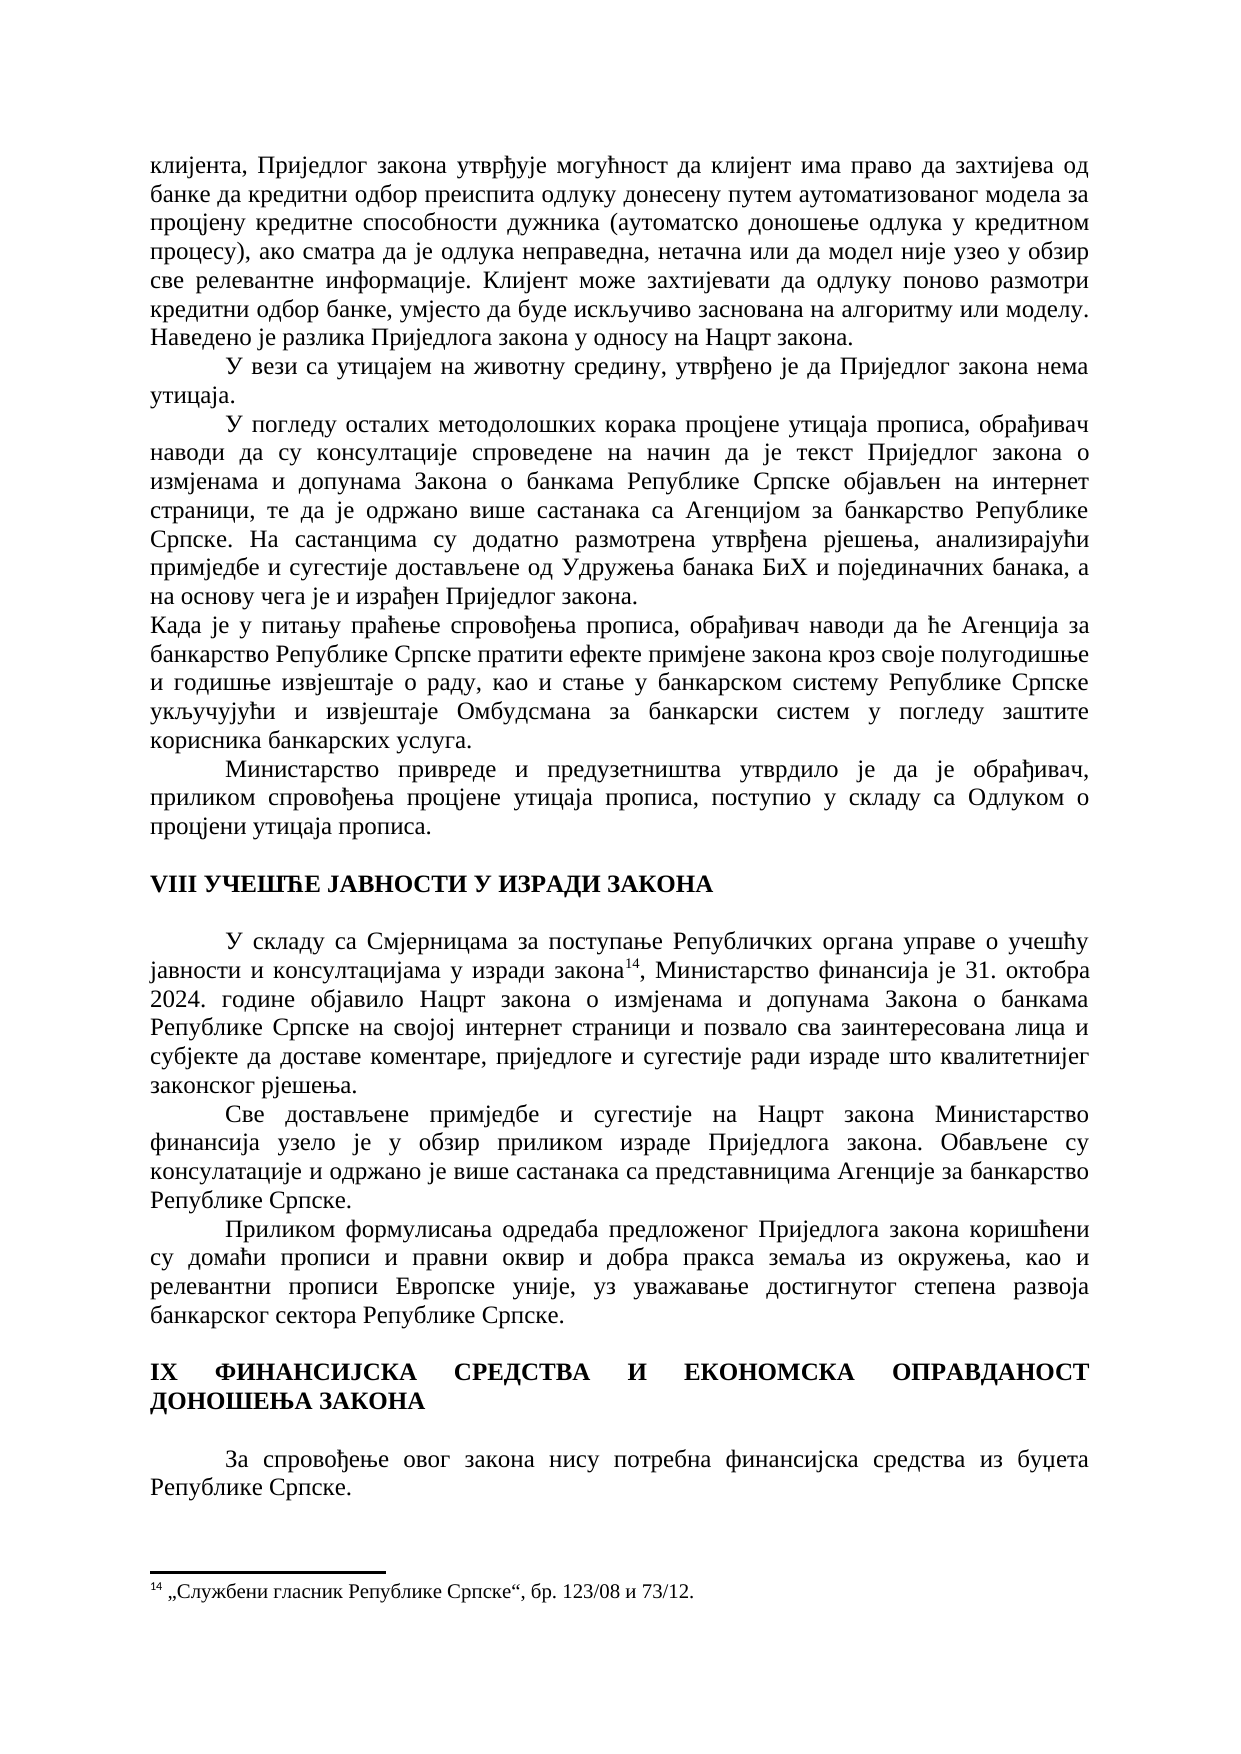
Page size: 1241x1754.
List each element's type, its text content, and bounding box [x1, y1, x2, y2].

text У вези са утицајем на животну средину, утврђено је да Приједлог закона нема утицаја. [150, 351, 1090, 409]
text Министарство привреде и предузетништва утврдило је да је обрађивач, приликом спровођења процјене утицаја прописа, поступио у складу са Одлуком о процјени утицаја прописа. [150, 754, 1090, 840]
text У складу са Смјерницама за поступање Републичких органа управе о учешћу јавности и консултацијама у изради закона, Министарство финансија је 31. октобра 2024. године објавило Нацрт закона о измјенама и допунама Закона о банкама Републике Српске на својој интернет страници и позвало сва заинтересована лица и субјекте да доставе коментаре, приједлоге и сугестије ради израде што квалитетнијег законског рјешења. [150, 926, 1090, 1099]
text Када је у питању праћење спровођења прописа, обрађивач наводи да ће Агенција за банкарство Републике Српске пратити ефекте примјене закона кроз своје полугодишње и годишње извјештаје о раду, као и стање у банкарском систему Републике Српске укључујући и извјештаје Омбудсмана за банкарски систем у погледу заштите корисника банкарских услуга. [150, 610, 1090, 754]
text За спровођење овог закона нису потребна финансијска средства из буџета Републике Српске. [150, 1444, 1090, 1501]
text VIII УЧЕШЋЕ ЈАВНОСТИ У ИЗРАДИ ЗАКОНА [150, 869, 1090, 897]
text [150, 150, 1090, 351]
text У погледу осталих методолошких корака процјене утицаја прописа, обрађивач наводи да су консултације спроведене на начин да је текст Приједлог закона о измјенама и допунама Закона о банкама Републике Српске објављен на интернет страници, те да је одржано више састанака са Агенцијом за банкарство Републике Српске. На састанцима су додатно размотрена утврђена рјешења, анализирајући примједбе и сугестије достављене од Удружења банака БиХ и појединачних банака, а на основу чега је и израђен Приједлог закона. [150, 409, 1090, 610]
text Приликом формулисања одредаба предложеног Приједлога закона коришћени су домаћи прописи и правни оквир и добра пракса земаља из окружења, као и релевантни прописи Европске уније, уз уважавање достигнутог степена развоја банкарског сектора Републике Српске. [150, 1214, 1090, 1329]
text Све достављене примједбе и сугестије на Нацрт закона Министарство финансија узело је у обзир приликом израде Приједлога закона. Обављене су консулатације и одржано је више састанака са представницима Агенције за банкарство Републике Српске. [150, 1099, 1090, 1214]
text IX ФИНАНСИЈСКА СРЕДСТВА И ЕКОНОМСКА ОПРАВДАНОСТ ДОНОШЕЊА ЗАКОНА [150, 1357, 1090, 1415]
